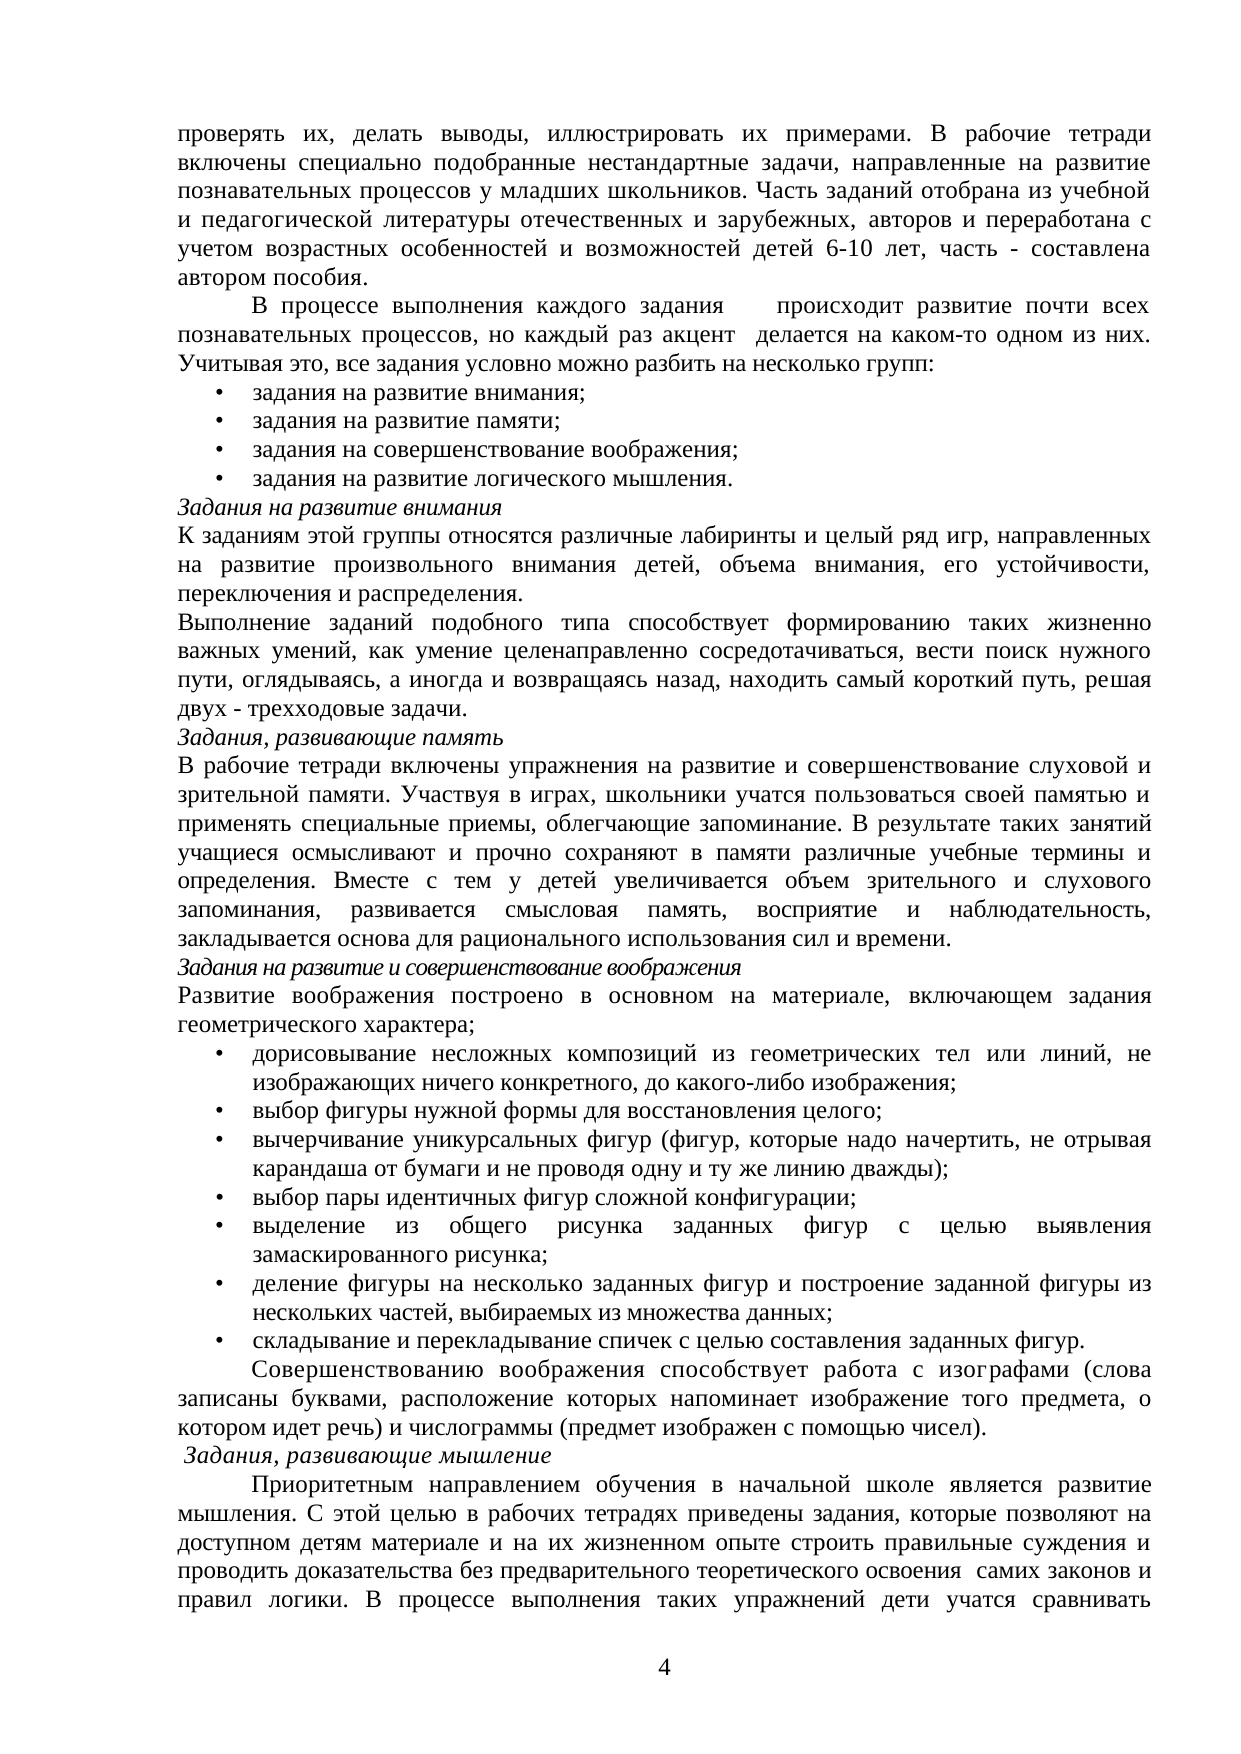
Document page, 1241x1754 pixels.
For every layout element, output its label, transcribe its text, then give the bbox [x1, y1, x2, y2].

text В процессе выполнения каждого задания происходит развитие почти всех познавательных процессов, но каждый раз акцент делается на каком-то одном из них. Учитывая это, все задания условно можно разбить на несколько групп: [177, 291, 1152, 377]
list задания на развитие внимания; [215, 377, 1152, 406]
text Совершенствованию воображения способствует работа с изографами (слова записаны буквами, расположение которых напоминает изображение того предмета, о котором идет речь) и числограммы (предмет изображен с помощью чисел). [177, 1354, 1152, 1441]
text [177, 118, 1152, 291]
text Развитие воображения построено в основном на материале, включающем задания геометрического характера; [177, 981, 1152, 1038]
list задания на развитие логического мышления. [215, 463, 1152, 492]
list выбор пары идентичных фигур сложной конфигурации; [215, 1182, 1152, 1211]
text В рабочие тетради включены упражнения на развитие и совершенствование слуховой и зрительной памяти. Участвуя в играх, школьники учатся пользоваться своей памятью и применять специальные приемы, облегчающие запоминание. В результате таких занятий учащиеся осмысливают и прочно сохраняют в памяти различные учебные термины и определения. Вместе с тем у детей увеличивается объем зрительного и слухового запоминания, развивается смысловая память, восприятие и наблюдательность, закладывается основа для рационального использования сил и времени. [177, 751, 1152, 952]
list выделение из общего рисунка заданных фигур с целью выявления замаскированного рисунка; [215, 1211, 1152, 1268]
text Задания на развитие и совершенствование воображения [177, 952, 1152, 981]
text Задания, развивающие память [177, 722, 1152, 751]
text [177, 1469, 1152, 1613]
list дорисовывание несложных композиций из геометрических тел или линий, не изображающих ничего конкретного, до какого-либо изображения; [215, 1038, 1152, 1096]
text Задания, развивающие мышление [177, 1441, 1152, 1469]
list выбор фигуры нужной формы для восстановления целого; [215, 1096, 1152, 1124]
list задания на развитие памяти; [215, 406, 1152, 434]
list деление фигуры на несколько заданных фигур и построение заданной фигуры из нескольких частей, выбираемых из множества данных; [215, 1268, 1152, 1326]
list вычерчивание уникурсальных фигур (фигур, которые надо начертить, не отрывая карандаша от бумаги и не проводя одну и ту же линию дважды); [215, 1124, 1152, 1182]
text Задания на развитие внимания [177, 492, 1152, 521]
text К заданиям этой группы относятся различные лабиринты и целый ряд игр, направленных на развитие произвольного внимания детей, объема внимания, его устойчивости, переключения и распределения. [177, 521, 1152, 607]
list задания на совершенствование воображения; [215, 434, 1152, 463]
list складывание и перекладывание спичек с целью составления заданных фигур. [215, 1326, 1152, 1354]
text Выполнение заданий подобного типа способствует формированию таких жизненно важных умений, как умение целенаправленно сосредотачиваться, вести поиск нужного пути, оглядываясь, а иногда и возвращаясь назад, находить самый короткий путь, решая двух - трехходовые задачи. [177, 607, 1152, 722]
